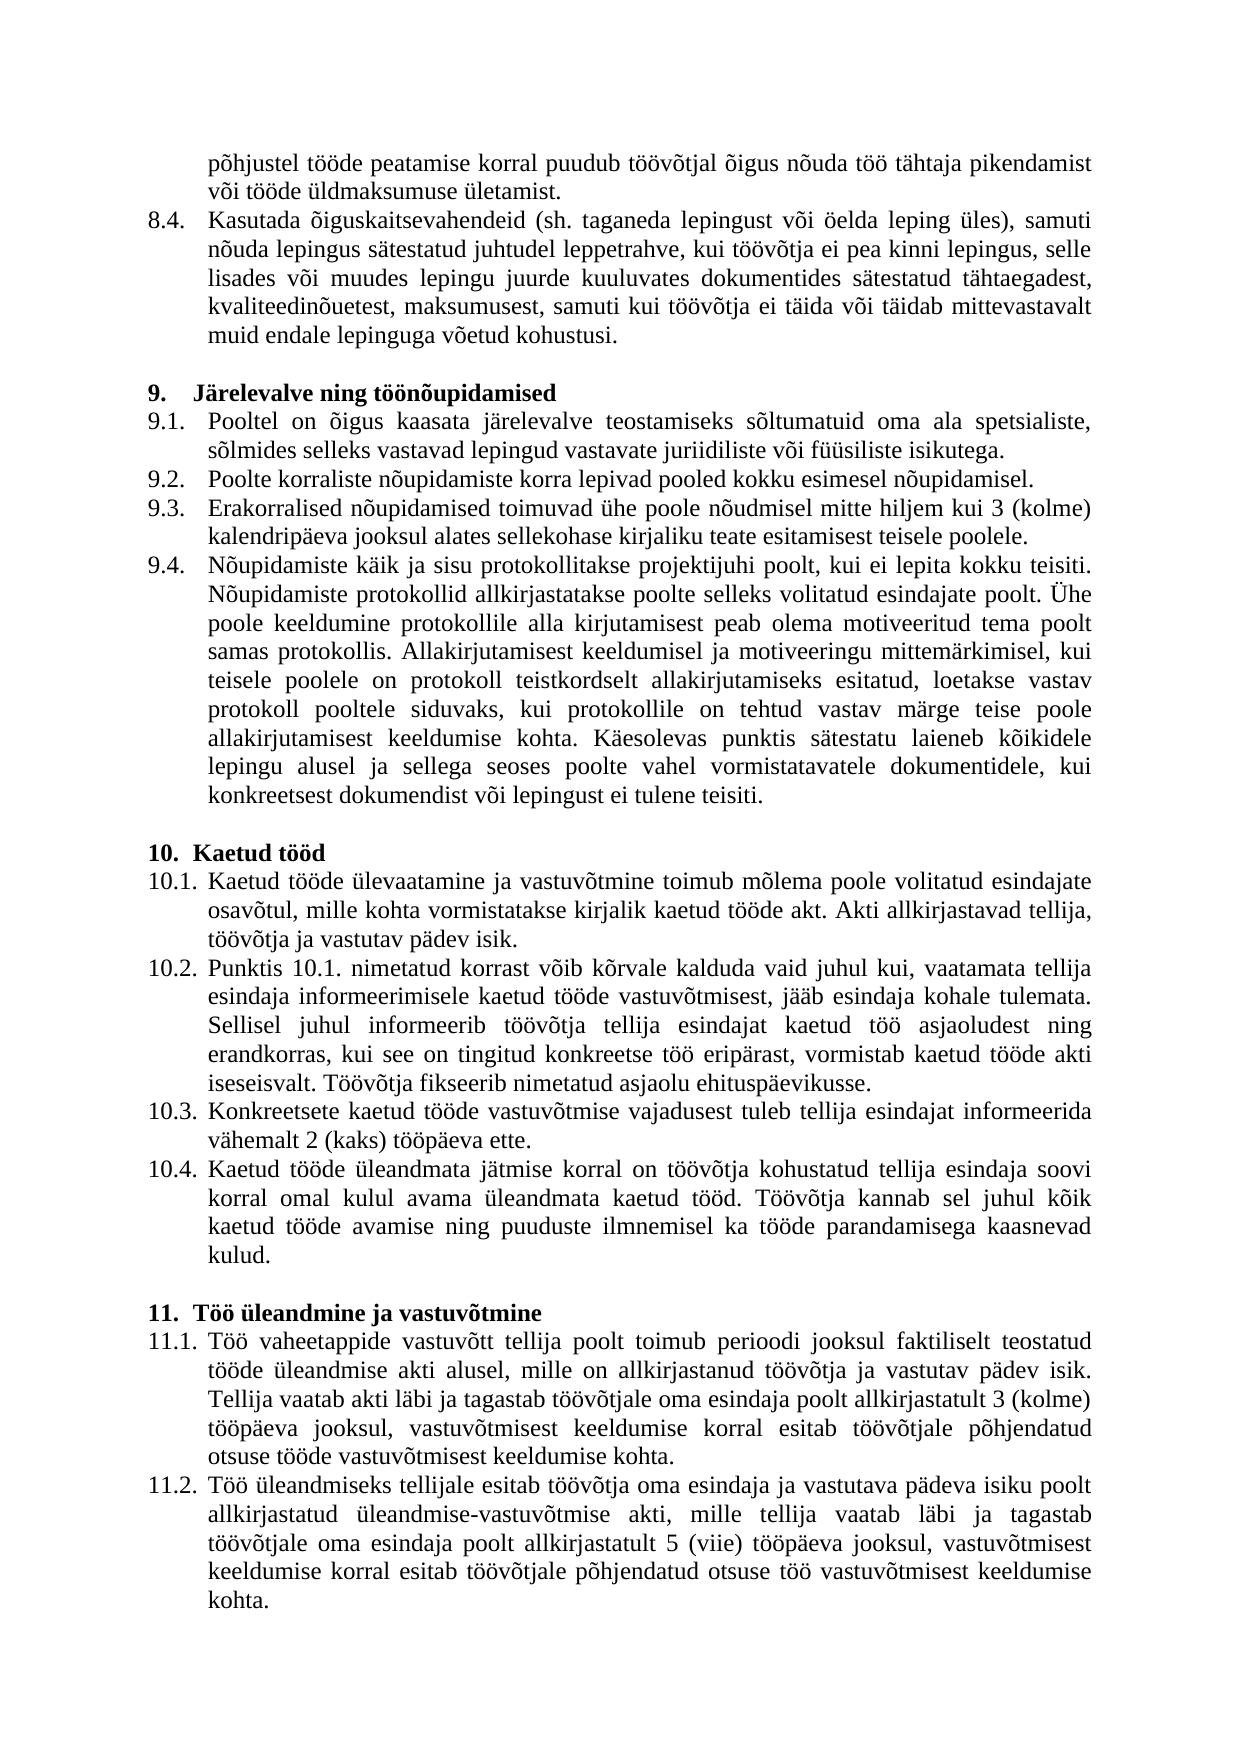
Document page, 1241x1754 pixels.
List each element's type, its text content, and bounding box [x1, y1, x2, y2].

list Töö üleandmine ja vastuvõtmine [148, 1298, 1093, 1326]
list Konkreetsete kaetud tööde vastuvõtmise vajadusest tuleb tellija esindajat informeerida vähemalt 2 (kaks) tööpäeva ette. [148, 1096, 1093, 1154]
list Kaetud tööde üleandmata jätmise korral on töövõtja kohustatud tellija esindaja soovi korral omal kulul avama üleandmata kaetud tööd. Töövõtja kannab sel juhul kõik kaetud tööde avamise ning puuduste ilmnemisel ka tööde parandamisega kaasnevad kulud. [148, 1154, 1093, 1269]
list Kasutada õiguskaitsevahendeid (sh. taganeda lepingust või öelda leping üles), samuti nõuda lepingus sätestatud juhtudel leppetrahve, kui töövõtja ei pea kinni lepingus, selle lisades või muudes lepingu juurde kuuluvates dokumentides sätestatud tähtaegadest, kvaliteedinõuetest, maksumusest, samuti kui töövõtja ei täida või täidab mittevastavalt muid endale lepinguga võetud kohustusi. [148, 205, 1093, 349]
list Töö üleandmiseks tellijale esitab töövõtja oma esindaja ja vastutava pädeva isiku poolt allkirjastatud üleandmise-vastuvõtmise akti, mille tellija vaatab läbi ja tagastab töövõtjale oma esindaja poolt allkirjastatult 5 (viie) tööpäeva jooksul, vastuvõtmisest keeldumise korral esitab töövõtjale põhjendatud otsuse töö vastuvõtmisest keeldumise kohta. [148, 1470, 1093, 1614]
list Kaetud tööde ülevaatamine ja vastuvõtmine toimub mõlema poole volitatud esindajate osavõtul, mille kohta vormistatakse kirjalik kaetud tööde akt. Akti allkirjastavad tellija, töövõtja ja vastutav pädev isik. [148, 866, 1093, 953]
list Järelevalve ning töönõupidamised [148, 378, 1093, 406]
list Nõupidamiste käik ja sisu protokollitakse projektijuhi poolt, kui ei lepita kokku teisiti. Nõupidamiste protokollid allkirjastatakse poolte selleks volitatud esindajate poolt. Ühe poole keeldumine protokollile alla kirjutamisest peab olema motiveeritud tema poolt samas protokollis. Allakirjutamisest keeldumisel ja motiveeringu mittemärkimisel, kui teisele poolele on protokoll teistkordselt allakirjutamiseks esitatud, loetakse vastav protokoll pooltele siduvaks, kui protokollile on tehtud vastav märge teise poole allakirjutamisest keeldumise kohta. Käesolevas punktis sätestatu laieneb kõikidele lepingu alusel ja sellega seoses poolte vahel vormistatavatele dokumentidele, kui konkreetsest dokumendist või lepingust ei tulene teisiti. [148, 550, 1093, 809]
list Punktis 10.1. nimetatud korrast võib kõrvale kalduda vaid juhul kui, vaatamata tellija esindaja informeerimisele kaetud tööde vastuvõtmisest, jääb esindaja kohale tulemata. Sellisel juhul informeerib töövõtja tellija esindajat kaetud töö asjaoludest ning erandkorras, kui see on tingitud konkreetse töö eripärast, vormistab kaetud tööde akti iseseisvalt. Töövõtja fikseerib nimetatud asjaolu ehituspäevikusse. [148, 953, 1093, 1096]
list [148, 148, 1093, 205]
list Erakorralised nõupidamised toimuvad ühe poole nõudmisel mitte hiljem kui 3 (kolme) kalendripäeva jooksul alates sellekohase kirjaliku teate esitamisest teisele poolele. [148, 493, 1093, 550]
list Kaetud tööd [148, 838, 1093, 866]
list Töö vaheetappide vastuvõtt tellija poolt toimub perioodi jooksul faktiliselt teostatud tööde üleandmise akti alusel, mille on allkirjastanud töövõtja ja vastutav pädev isik. Tellija vaatab akti läbi ja tagastab töövõtjale oma esindaja poolt allkirjastatult 3 (kolme) tööpäeva jooksul, vastuvõtmisest keeldumise korral esitab töövõtjale põhjendatud otsuse tööde vastuvõtmisest keeldumise kohta. [148, 1326, 1093, 1470]
list Pooltel on õigus kaasata järelevalve teostamiseks sõltumatuid oma ala spetsialiste, sõlmides selleks vastavad lepingud vastavate juriidiliste või füüsiliste isikutega. [148, 406, 1093, 464]
list Poolte korraliste nõupidamiste korra lepivad pooled kokku esimesel nõupidamisel. [148, 464, 1093, 493]
